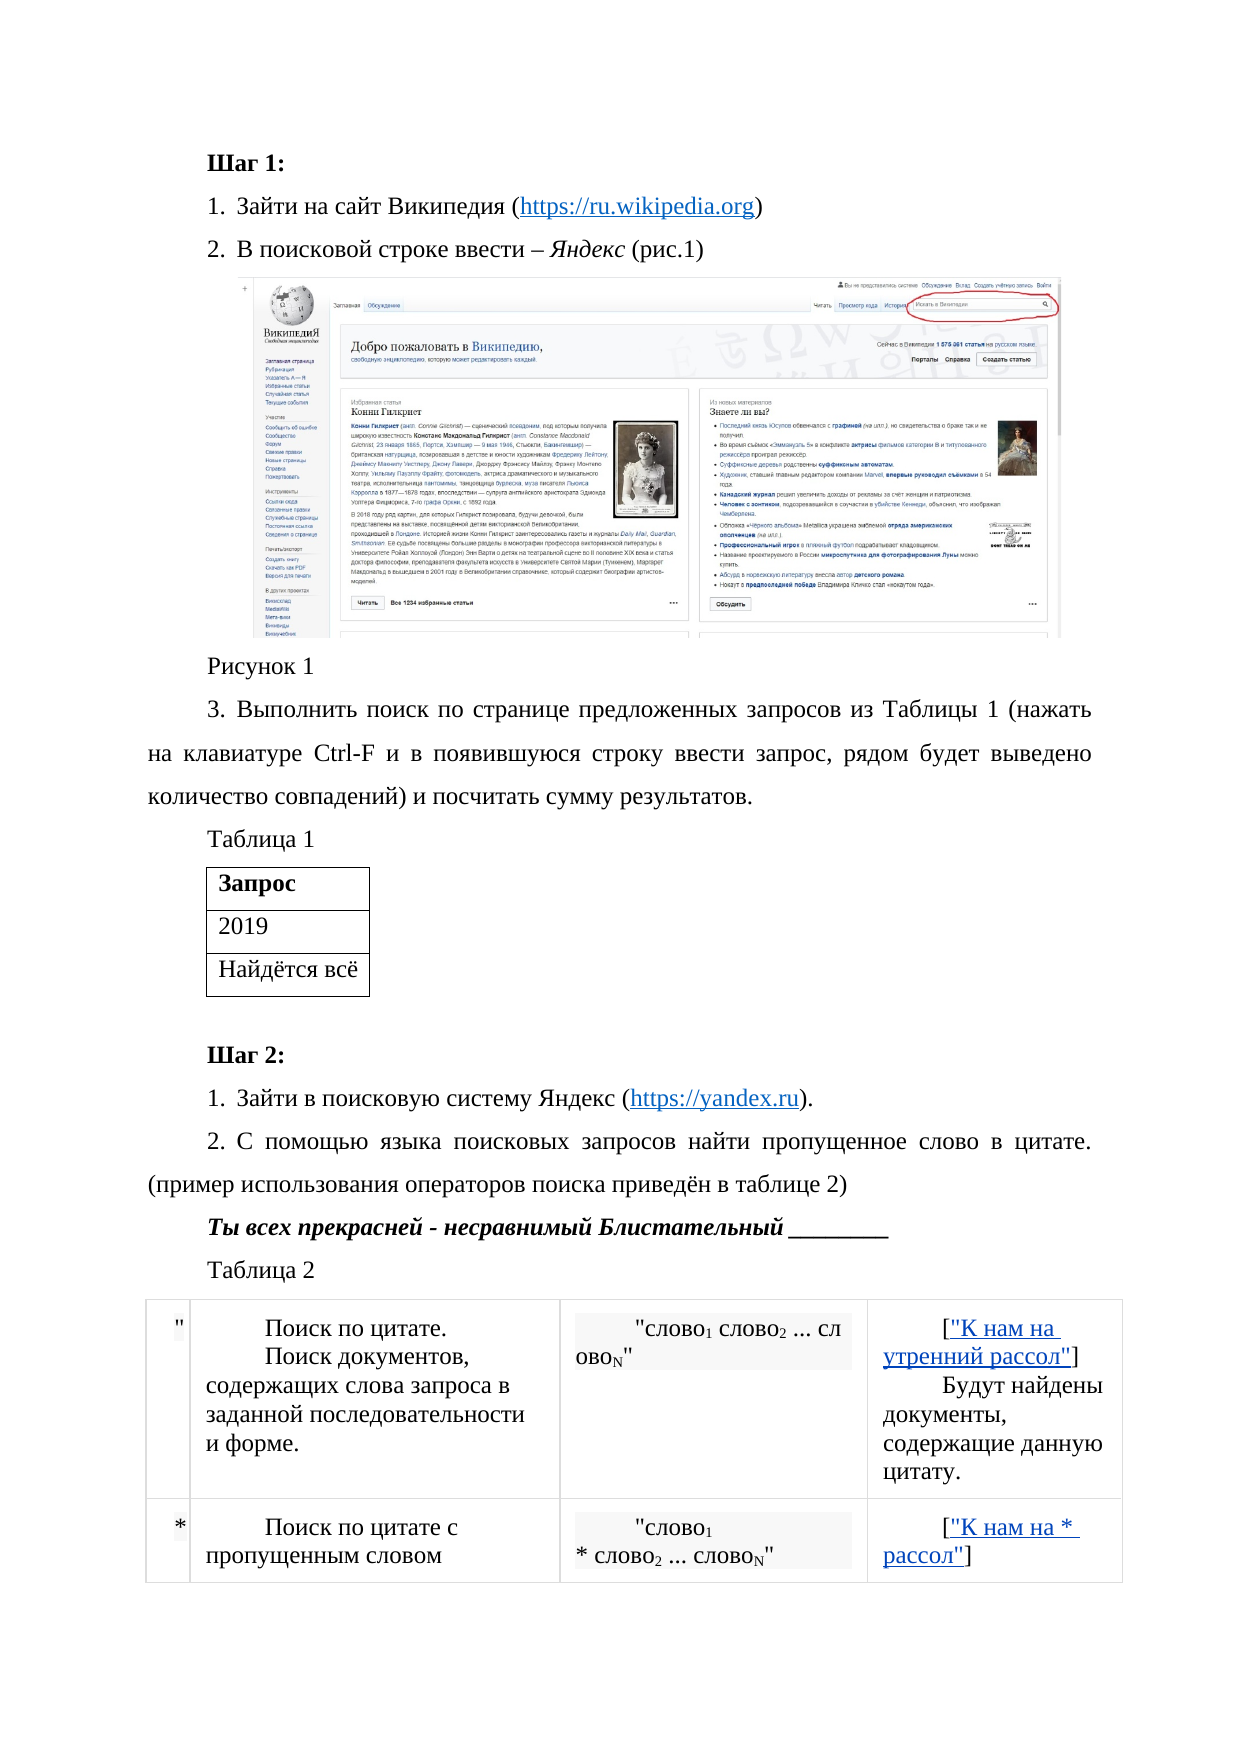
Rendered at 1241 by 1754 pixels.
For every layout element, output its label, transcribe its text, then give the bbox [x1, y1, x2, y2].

list С помощью языка поисковых запросов найти пропущенное слово в цитате. (пример использования операторов поиска приведён в таблице 2) [148, 1126, 1092, 1198]
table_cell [561, 1499, 867, 1582]
table_header "слово1 слово2 ... словоN" [561, 1300, 867, 1498]
table_cell 2019 [207, 911, 369, 953]
list Ты всех прекрасней - несравнимый Блистательный ________ [148, 1212, 1092, 1241]
list Зайти на сайт Википедия (https://ru.wikipedia.org) [148, 191, 1092, 219]
list Зайти в поисковую систему Яндекс (https://yandex.ru). [148, 1083, 1092, 1112]
table_cell Найдётся всё [207, 954, 369, 996]
list В поисковой строке ввести – Яндекс (рис.1) [148, 234, 1092, 263]
list Таблица 1 [148, 824, 1092, 853]
table_cell * [147, 1499, 189, 1582]
text Таблица 2 [148, 1256, 1092, 1284]
table_header " [147, 1300, 189, 1498]
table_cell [191, 1499, 559, 1582]
picture [237, 277, 1062, 638]
table_header Поиск по цитате. Поиск документов, содержащих слова запроса в заданной последовательности и форме. [191, 1300, 559, 1498]
table_header ["К нам на утренний рассол"] Будут найдены документы, содержащие данную цитату. [868, 1300, 1122, 1498]
table_header Запрос [207, 868, 369, 910]
list Шаг 1: [148, 148, 1092, 176]
text Шаг 2: [148, 1040, 1092, 1069]
list Рисунок 1 [148, 651, 1092, 680]
list Выполнить поиск по странице предложенных запросов из Таблицы 1 (нажать на клавиатуре Ctrl-F и в появившуюся строку ввести запрос, рядом будет выведено количество совпадений) и посчитать сумму результатов. [148, 694, 1092, 809]
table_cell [868, 1498, 1122, 1582]
